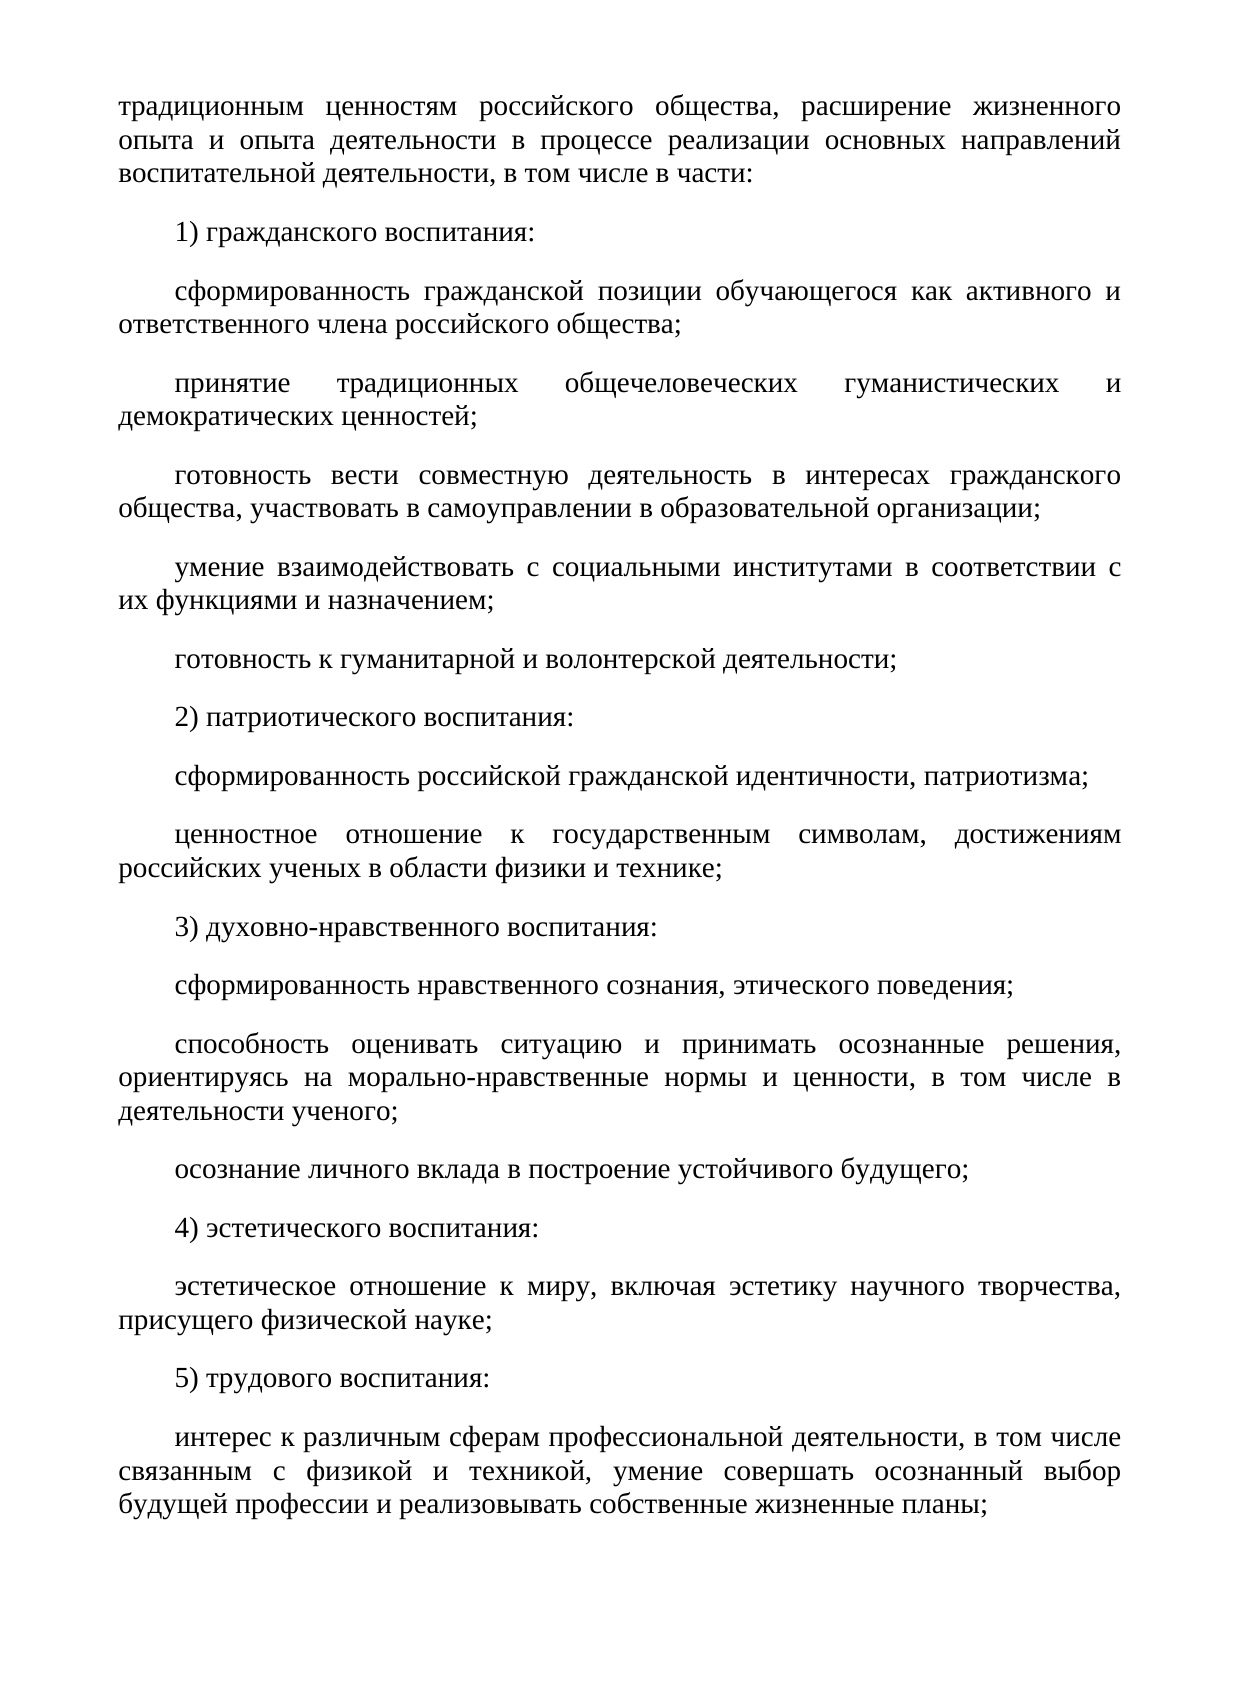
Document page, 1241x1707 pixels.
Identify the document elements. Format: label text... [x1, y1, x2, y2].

text 2) патриотического воспитания: [118, 699, 1122, 733]
text принятие традиционных общечеловеческих гуманистических и демократических ценностей; [118, 365, 1122, 432]
text осознание личного вклада в построение устойчивого будущего; [118, 1151, 1122, 1185]
text интерес к различным сферам профессиональной деятельности, в том числе связанным с физикой и техникой, умение совершать осознанный выбор будущей профессии и реализовывать собственные жизненные планы; [118, 1419, 1122, 1520]
text умение взаимодействовать с социальными институтами в соответствии с их функциями и назначением; [118, 549, 1122, 616]
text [118, 88, 1122, 189]
text 5) трудового воспитания: [118, 1361, 1122, 1394]
text 3) духовно-нравственного воспитания: [118, 909, 1122, 942]
text готовность вести совместную деятельность в интересах гражданского общества, участвовать в самоуправлении в образовательной организации; [118, 457, 1122, 524]
text ценностное отношение к государственным символам, достижениям российских ученых в области физики и технике; [118, 817, 1122, 884]
text 1) гражданского воспитания: [118, 214, 1122, 248]
text способность оценивать ситуацию и принимать осознанные решения, ориентируясь на морально-нравственные нормы и ценности, в том числе в деятельности ученого; [118, 1026, 1122, 1126]
text эстетическое отношение к миру, включая эстетику научного творчества, присущего физической науке; [118, 1268, 1122, 1336]
text сформированность нравственного сознания, этического поведения; [118, 967, 1122, 1001]
text сформированность гражданской позиции обучающегося как активного и ответственного члена российского общества; [118, 273, 1122, 340]
text 4) эстетического воспитания: [118, 1210, 1122, 1243]
text готовность к гуманитарной и волонтерской деятельности; [118, 641, 1122, 674]
text сформированность российской гражданской идентичности, патриотизма; [118, 758, 1122, 792]
